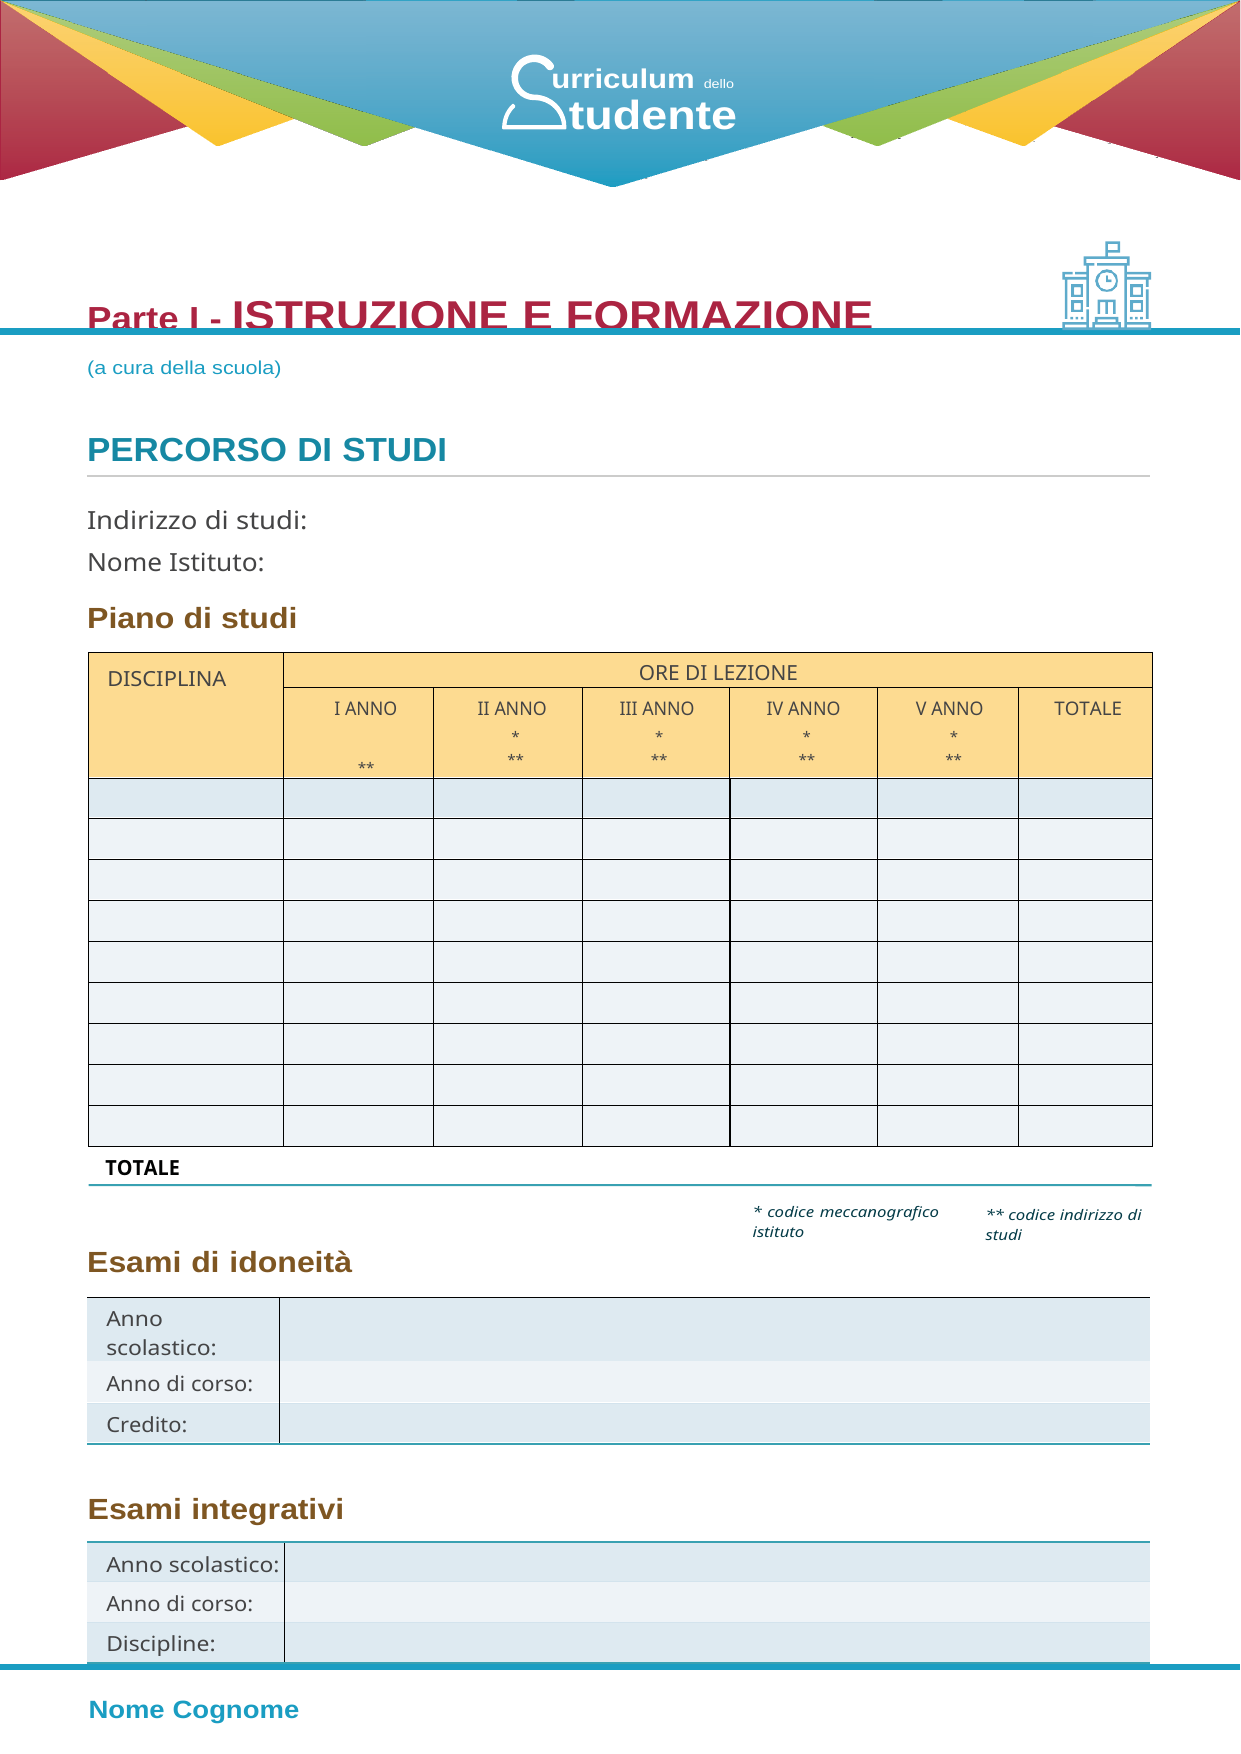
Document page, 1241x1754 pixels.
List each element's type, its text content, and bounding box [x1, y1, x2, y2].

picture [0, 0, 1241, 187]
table_cell [1019, 1065, 1152, 1105]
table_header [280, 1298, 1150, 1361]
text Indirizzo di studi: [87, 503, 1165, 537]
table_cell [284, 942, 433, 982]
table_cell IV ANNO * ** [730, 688, 877, 777]
table_cell [280, 1361, 1150, 1402]
table_cell [731, 860, 877, 899]
table_cell [434, 1065, 582, 1105]
table_cell [1019, 1024, 1152, 1064]
table_cell Anno di corso: [87, 1361, 279, 1402]
text * codice meccanografico istituto [752, 1202, 963, 1241]
table_cell [280, 1404, 1150, 1442]
text Esami di idoneità [87, 1245, 357, 1279]
table_cell [434, 983, 582, 1023]
text (a cura della scuola) [87, 357, 1167, 379]
table_cell [731, 942, 877, 982]
table_cell [89, 779, 283, 817]
table_cell III ANNO * ** [583, 688, 729, 777]
table_cell [583, 819, 729, 858]
text TOTALE [105, 1153, 1167, 1182]
table_cell [284, 1024, 433, 1064]
table_cell [583, 779, 729, 817]
table_cell [1019, 1106, 1152, 1146]
table_cell [434, 1106, 582, 1146]
table_cell [284, 819, 433, 858]
table_cell [1019, 942, 1152, 982]
table_cell V ANNO * ** [878, 688, 1018, 777]
table_cell [434, 779, 582, 817]
table_cell [285, 1582, 1150, 1622]
table_cell [434, 901, 582, 941]
table_cell I ANNO ** [284, 688, 433, 777]
table_cell [878, 983, 1018, 1023]
table_cell [731, 779, 877, 817]
table_cell [89, 819, 283, 858]
table_cell [583, 1024, 729, 1064]
table_cell TOTALE [1019, 688, 1152, 777]
picture [1071, 300, 1083, 312]
table_cell [731, 1065, 877, 1105]
table_cell [583, 1106, 729, 1146]
table_cell [731, 1024, 877, 1064]
table_cell [878, 1065, 1018, 1105]
text ** codice indirizzo di studi [985, 1205, 1167, 1245]
table_cell [89, 860, 283, 899]
table_cell [284, 1065, 433, 1105]
picture [1130, 284, 1143, 297]
table_cell [583, 860, 729, 899]
table_cell [1019, 819, 1152, 858]
picture [1071, 284, 1083, 297]
table_cell [284, 901, 433, 941]
table_cell [878, 1024, 1018, 1064]
table_cell [878, 779, 1018, 817]
text Parte I - ISTRUZIONE E FORMAZIONE [87, 291, 1124, 328]
table_cell [1019, 901, 1152, 941]
table_header Anno scolastico: [87, 1298, 279, 1361]
table_cell [1019, 860, 1152, 899]
table_cell [731, 1106, 877, 1146]
table_cell [878, 942, 1018, 982]
table_header Anno scolastico: [87, 1543, 284, 1581]
text Esami integrativi [87, 1492, 1167, 1526]
table_cell [434, 860, 582, 899]
table_header [285, 1543, 1150, 1581]
table_cell [583, 1065, 729, 1105]
table_cell [284, 1106, 433, 1146]
text Piano di studi [87, 602, 1167, 635]
table_cell [583, 901, 729, 941]
table_cell [284, 860, 433, 899]
table_cell [89, 942, 283, 982]
table_cell [89, 1024, 283, 1064]
table_cell [434, 819, 582, 858]
table_cell [285, 1623, 1150, 1662]
table_cell [583, 942, 729, 982]
table_cell Credito: [87, 1404, 279, 1442]
table_cell II ANNO * ** [434, 688, 582, 777]
table_cell [434, 942, 582, 982]
table_cell [583, 983, 729, 1023]
table_cell [284, 779, 433, 817]
table_cell [731, 983, 877, 1023]
table_cell [89, 1065, 283, 1105]
table_cell Discipline: [87, 1623, 284, 1662]
table_cell [878, 860, 1018, 899]
table_cell [731, 901, 877, 941]
table_cell [434, 1024, 582, 1064]
table_cell Anno di corso: [87, 1582, 284, 1622]
table_header ORE DI LEZIONE [284, 653, 1152, 687]
table_cell [878, 901, 1018, 941]
table_cell [89, 983, 283, 1023]
table_cell [284, 983, 433, 1023]
text Nome Istituto: [87, 544, 1165, 578]
picture [1095, 269, 1118, 292]
table_cell [878, 1106, 1018, 1146]
table_cell [731, 819, 877, 858]
table_cell [1019, 779, 1152, 817]
table_cell [89, 901, 283, 941]
picture [1130, 300, 1143, 312]
table_header DISCIPLINA [89, 653, 283, 777]
table_cell [1019, 983, 1152, 1023]
table_cell [878, 819, 1018, 858]
subtitle PERCORSO DI STUDI [87, 429, 1167, 468]
table_cell [89, 1106, 283, 1146]
